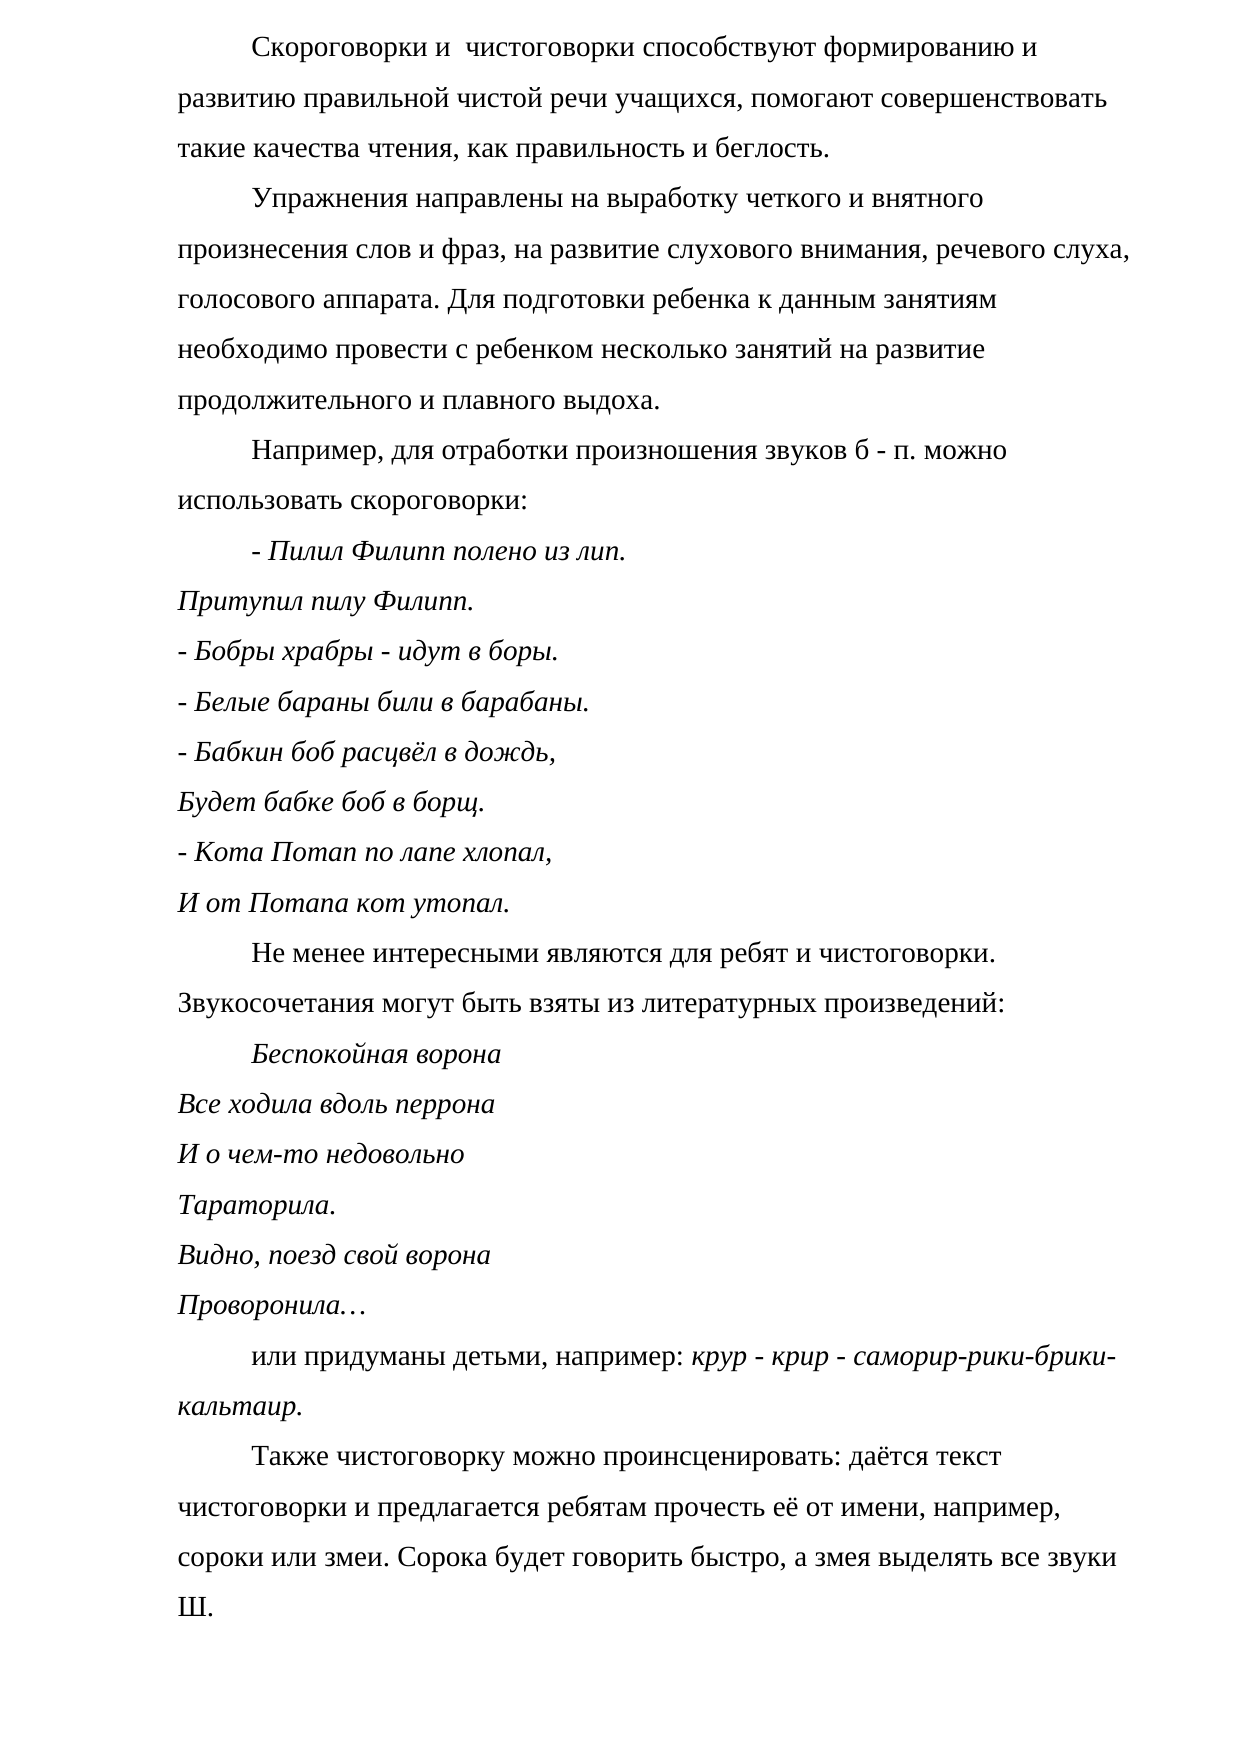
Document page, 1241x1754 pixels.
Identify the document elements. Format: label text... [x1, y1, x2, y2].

text Беспокойная ворона Все ходила вдоль перрона И о чем-то недовольно Тараторила. Видно, поезд свой ворона Проворонила… [177, 1036, 1152, 1321]
text Упражнения направлены на выработку четкого и внятного произнесения слов и фраз, на развитие слухового внимания, речевого слуха, голосового аппарата. Для подготовки ребенка к данным занятиям необходимо провести с ребенком несколько занятий на развитие продолжительного и плавного выдоха. [177, 181, 1152, 415]
text или придуманы детьми, например: крур - крир - саморир-рики-брики-кальтаир. [177, 1338, 1152, 1422]
text Например, для отработки произношения звуков б - п. можно использовать скороговорки: [177, 432, 1152, 516]
text - Пилил Филипп полено из лип. Притупил пилу Филипп. - Бобры храбры - идут в боры. - Белые бараны били в барабаны. - Бабкин боб расцвёл в дождь, Будет бабке боб в борщ. - Кота Потап по лапе хлопал, И от Потапа кот утопал. [177, 533, 1152, 918]
text Скороговорки и чистоговорки способствуют формированию и развитию правильной чистой речи учащихся, помогают совершенствовать такие качества чтения, как правильность и беглость. [177, 29, 1152, 164]
text Также чистоговорку можно проинсценировать: даётся текст чистоговорки и предлагается ребятам прочесть её от имени, например, сороки или змеи. Сорока будет говорить быстро, а змея выделять все звуки Ш. [177, 1438, 1152, 1623]
text Не менее интересными являются для ребят и чистоговорки. Звукосочетания могут быть взяты из литературных произведений: [177, 935, 1152, 1019]
